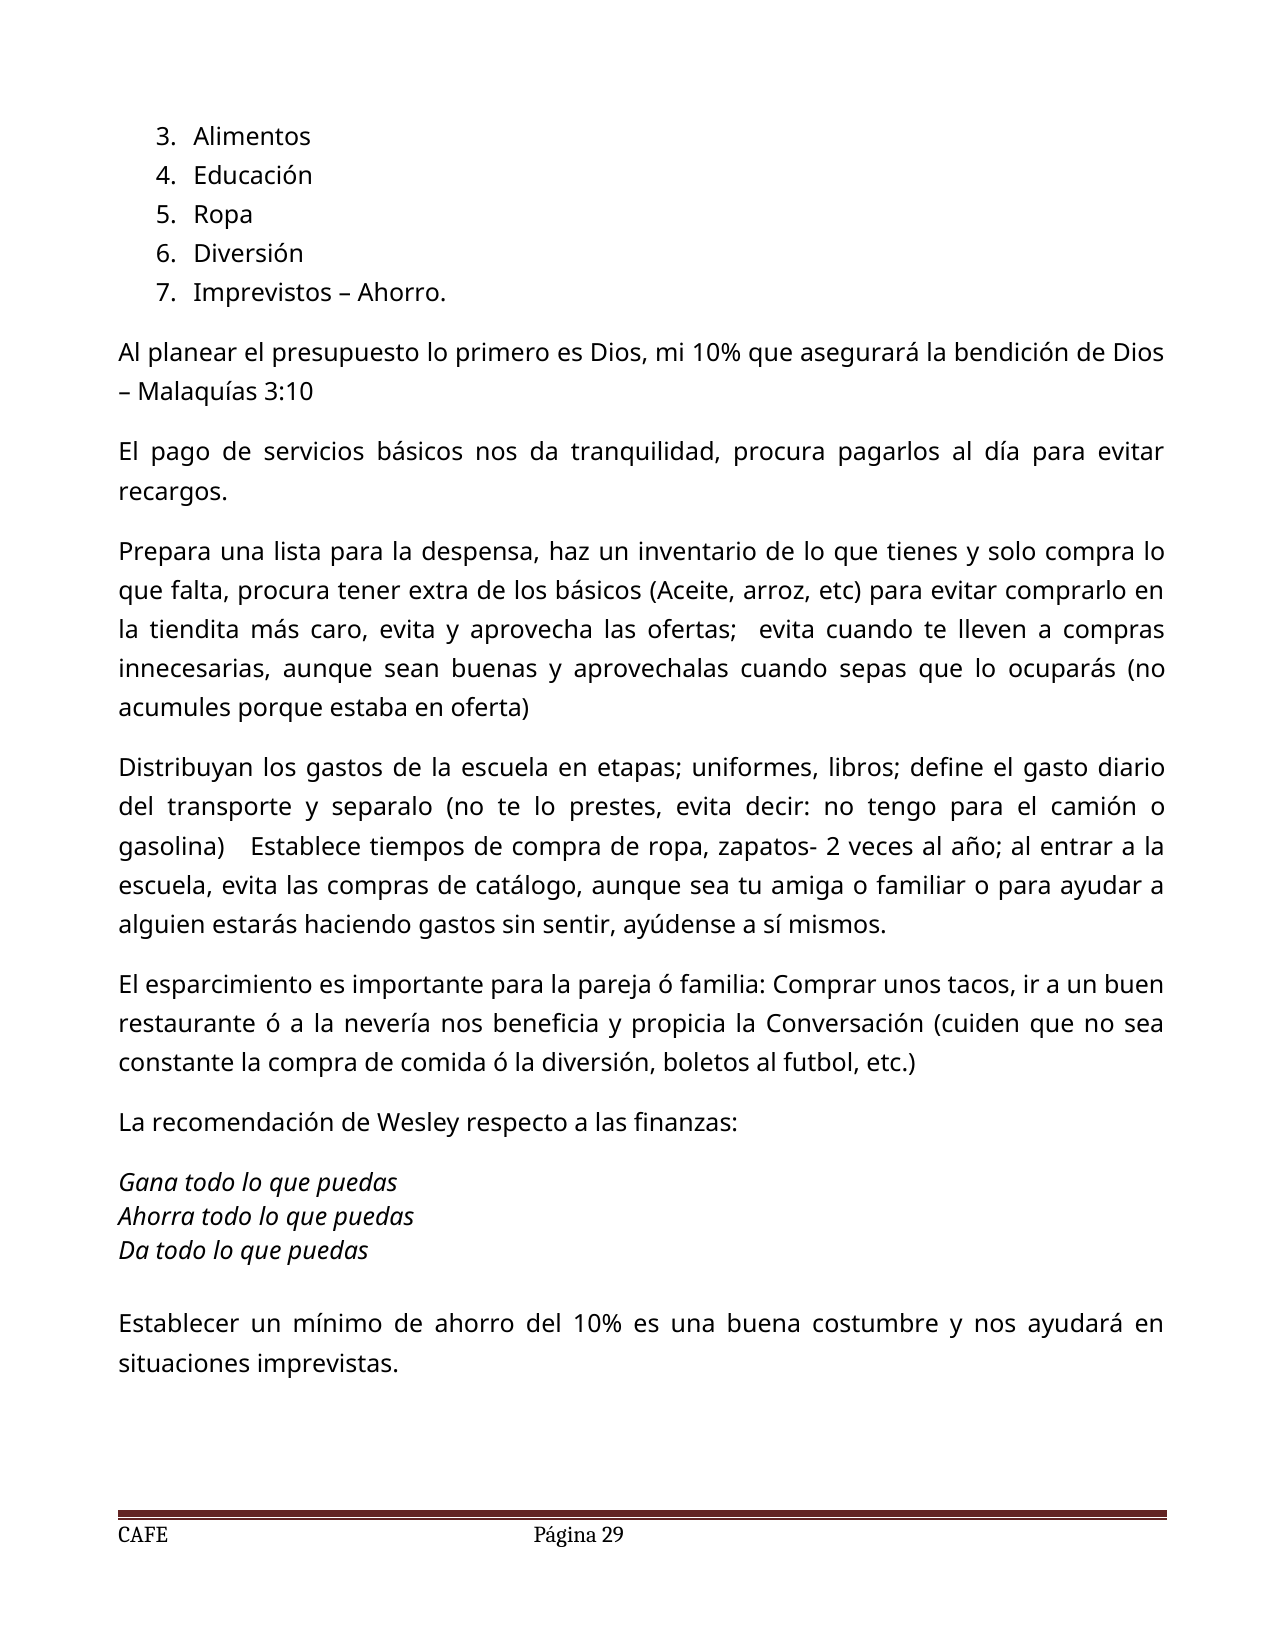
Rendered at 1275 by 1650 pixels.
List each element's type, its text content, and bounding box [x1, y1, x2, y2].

text Al planear el presupuesto lo primero es Dios, mi 10% que asegurará la bendición de Dios – Malaquías 3:10 [118, 335, 1167, 408]
text El pago de servicios básicos nos da tranquilidad, procura pagarlos al día para evitar recargos. [118, 434, 1167, 507]
list Ropa [156, 196, 1167, 231]
text Prepara una lista para la despensa, haz un inventario de lo que tienes y solo compra lo que falta, procura tener extra de los básicos (Aceite, arroz, etc) para evitar comprarlo en la tiendita más caro, evita y aprovecha las ofertas; evita cuando te lleven a compras innecesarias, aunque sean buenas y aprovechalas cuando sepas que lo ocuparás (no acumules porque estaba en oferta) [118, 533, 1167, 724]
list Alimentos [156, 118, 1167, 152]
text La recomendación de Wesley respecto a las finanzas: [118, 1105, 1167, 1139]
list Educación [156, 157, 1167, 191]
text Gana todo lo que puedas [118, 1165, 1167, 1199]
text Establecer un mínimo de ahorro del 10% es una buena costumbre y nos ayudará en situaciones imprevistas. [118, 1306, 1167, 1379]
list Diversión [156, 236, 1167, 270]
text Da todo lo que puedas [118, 1233, 1167, 1267]
text Distribuyan los gastos de la escuela en etapas; uniformes, libros; define el gasto diario del transporte y separalo (no te lo prestes, evita decir: no tengo para el camión o gasolina) Establece tiempos de compra de ropa, zapatos- 2 veces al año; al entrar a la escuela, evita las compras de catálogo, aunque sea tu amiga o familiar o para ayudar a alguien estarás haciendo gastos sin sentir, ayúdense a sí mismos. [118, 750, 1167, 941]
list Imprevistos – Ahorro. [156, 275, 1167, 309]
text El esparcimiento es importante para la pareja ó familia: Comprar unos tacos, ir a un buen restaurante ó a la nevería nos beneficia y propicia la Conversación (cuiden que no sea constante la compra de comida ó la diversión, boletos al futbol, etc.) [118, 966, 1167, 1079]
text Ahorra todo lo que puedas [118, 1199, 1167, 1233]
